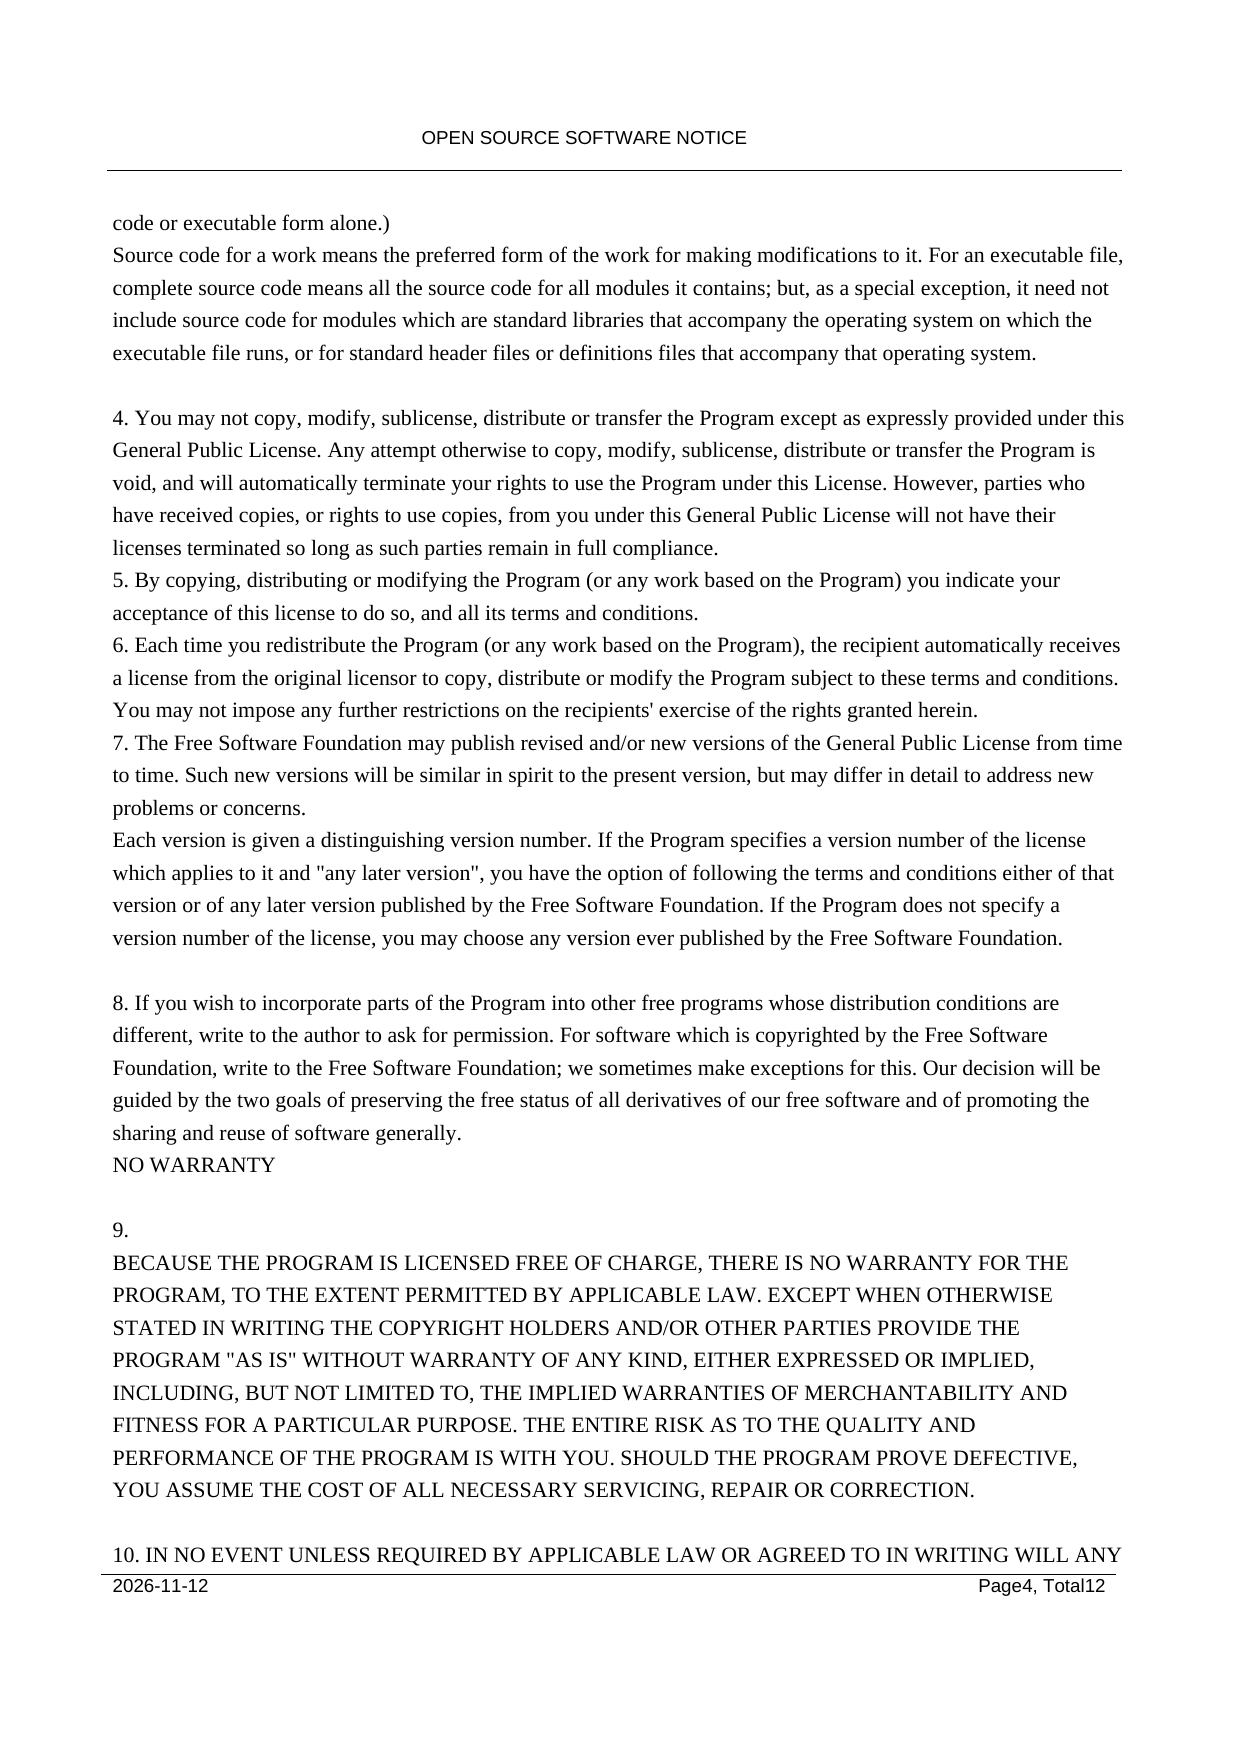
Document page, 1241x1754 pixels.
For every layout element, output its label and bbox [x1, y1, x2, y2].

text [112, 206, 1128, 1571]
